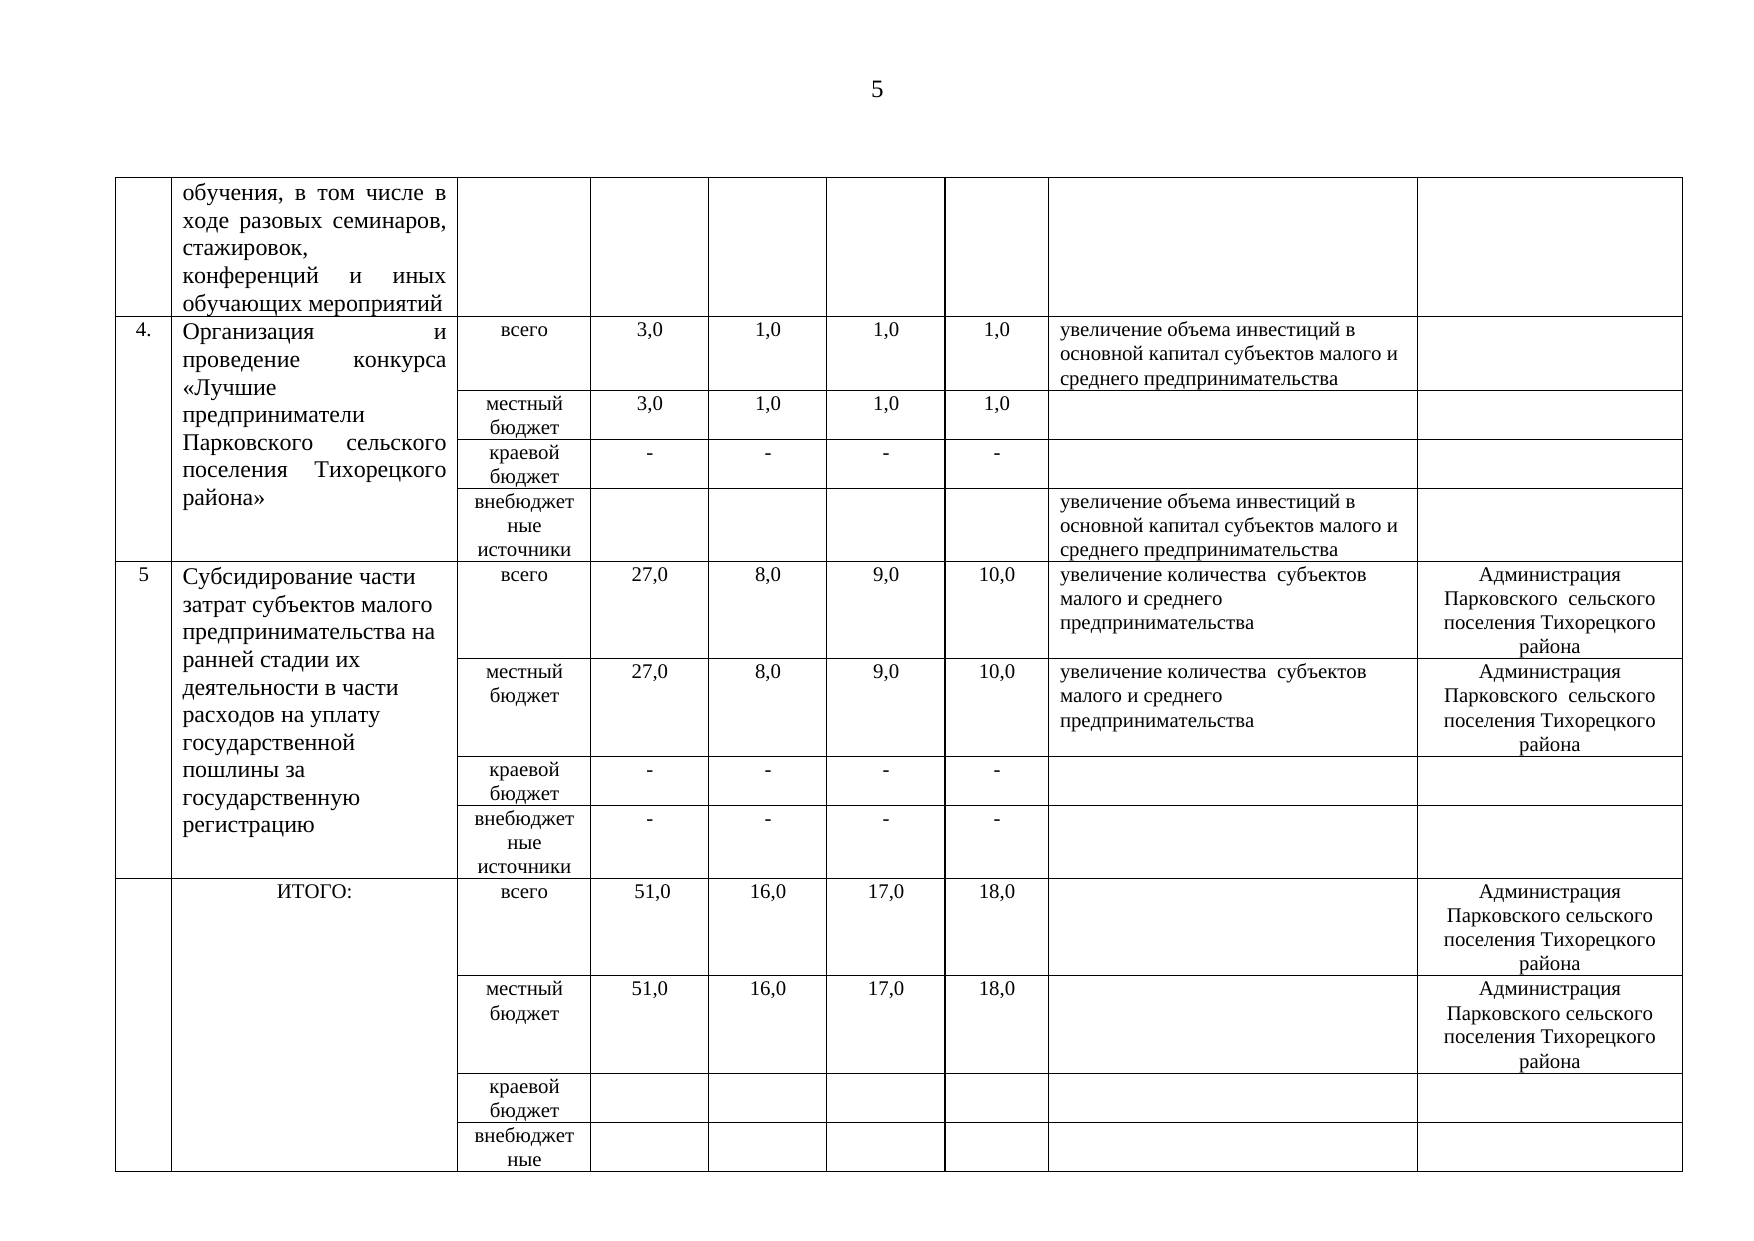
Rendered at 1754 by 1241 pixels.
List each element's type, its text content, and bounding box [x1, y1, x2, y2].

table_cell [458, 1123, 590, 1171]
table_cell 1,0 [709, 317, 826, 389]
table_cell Субсидирование части затрат субъектов малого предпринимательства на ранней стадии их деятельности в части расходов на уплату государственной пошлины за государственную регистрацию [172, 562, 457, 878]
table_cell краевой бюджет [458, 757, 590, 805]
table_cell 10,0 [946, 562, 1048, 658]
table_cell 1,0 [709, 391, 826, 439]
table_cell - [946, 806, 1048, 878]
table_cell - [946, 440, 1048, 488]
table_cell Администрация Парковского сельского поселения Тихорецкого района [1418, 659, 1682, 756]
table_cell 1,0 [946, 391, 1048, 439]
table_cell [591, 1074, 708, 1122]
table_cell внебюджетные источники [458, 489, 590, 561]
table_cell 8,0 [709, 659, 826, 756]
table_cell [1418, 1074, 1682, 1122]
table_cell местный бюджет [458, 976, 590, 1073]
table_cell [1418, 178, 1682, 316]
table_cell - [709, 806, 826, 878]
table_cell Администрация Парковского сельского поселения Тихорецкого района [1418, 562, 1682, 658]
table_cell [591, 178, 708, 316]
table_cell [1418, 1123, 1682, 1171]
table_cell [116, 879, 171, 1171]
table_cell 16,0 [709, 976, 826, 1073]
table_cell [1049, 1074, 1417, 1122]
table_cell 1,0 [827, 391, 944, 439]
table_cell 4. [116, 317, 171, 561]
table_cell [827, 1123, 944, 1171]
table_cell [591, 489, 708, 561]
table_cell [1049, 391, 1417, 439]
table_cell [1418, 806, 1682, 878]
table_cell [946, 1123, 1048, 1171]
table_cell внебюджетные источники [458, 806, 590, 878]
table_cell [1418, 757, 1682, 805]
table_cell - [709, 757, 826, 805]
table_cell [827, 1074, 944, 1122]
table_cell увеличение количества субъектов малого и среднего предпринимательства [1049, 562, 1417, 658]
table_cell [1049, 757, 1417, 805]
table_cell [946, 178, 1048, 316]
table_cell [946, 489, 1048, 561]
table_cell 16,0 [709, 879, 826, 975]
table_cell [458, 178, 590, 316]
table_cell [1049, 879, 1417, 975]
table_cell 10,0 [946, 659, 1048, 756]
table_cell ИТОГО: [172, 879, 457, 1171]
table_cell - [591, 757, 708, 805]
table_cell - [946, 757, 1048, 805]
table_cell [1418, 317, 1682, 389]
table_cell 17,0 [827, 976, 944, 1073]
table_cell 27,0 [591, 562, 708, 658]
table_cell 18,0 [946, 879, 1048, 975]
table_cell 5 [116, 562, 171, 878]
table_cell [1049, 178, 1417, 316]
table_cell 51,0 [591, 879, 708, 975]
table_cell - [827, 806, 944, 878]
table_cell 1,0 [946, 317, 1048, 389]
table_cell [1049, 976, 1417, 1073]
table_cell - [827, 757, 944, 805]
table_cell 1,0 [827, 317, 944, 389]
table_cell [709, 1123, 826, 1171]
table_cell - [591, 806, 708, 878]
table_cell [709, 489, 826, 561]
table_cell 9,0 [827, 562, 944, 658]
table_cell - [827, 440, 944, 488]
table_cell всего [458, 317, 590, 389]
table_cell Организация и проведение конкурса «Лучшие предприниматели Парковского сельского поселения Тихорецкого района» [172, 317, 457, 561]
table_cell [1418, 489, 1682, 561]
table_cell краевой бюджет [458, 1074, 590, 1122]
table_cell [1049, 440, 1417, 488]
table_cell краевой бюджет [458, 440, 590, 488]
table_cell [709, 1074, 826, 1122]
table_cell 17,0 [827, 879, 944, 975]
table_cell - [591, 440, 708, 488]
table_cell всего [458, 879, 590, 975]
table_cell Администрация Парковского сельского поселения Тихорецкого района [1418, 976, 1682, 1073]
table_cell 18,0 [946, 976, 1048, 1073]
table_cell местный бюджет [458, 391, 590, 439]
table_cell 3,0 [591, 317, 708, 389]
table_cell [827, 178, 944, 316]
table_cell 8,0 [709, 562, 826, 658]
table_cell 51,0 [591, 976, 708, 1073]
table_cell местный бюджет [458, 659, 590, 756]
table_cell 9,0 [827, 659, 944, 756]
table_cell [1049, 1123, 1417, 1171]
table_cell увеличение количества субъектов малого и среднего предпринимательства [1049, 659, 1417, 756]
table_cell [1418, 440, 1682, 488]
table_cell 3,0 [591, 391, 708, 439]
table_cell [591, 1123, 708, 1171]
table_cell - [709, 440, 826, 488]
table_cell [827, 489, 944, 561]
table_cell увеличение объема инвестиций в основной капитал субъектов малого и среднего предпринимательства [1049, 317, 1417, 389]
table_cell 27,0 [591, 659, 708, 756]
table_cell [709, 178, 826, 316]
table_cell увеличение объема инвестиций в основной капитал субъектов малого и среднего предпринимательства [1049, 489, 1417, 561]
table_cell Администрация Парковского сельского поселения Тихорецкого района [1418, 879, 1682, 975]
table_cell [1049, 806, 1417, 878]
table_cell [1418, 391, 1682, 439]
table_cell всего [458, 562, 590, 658]
table_cell [946, 1074, 1048, 1122]
